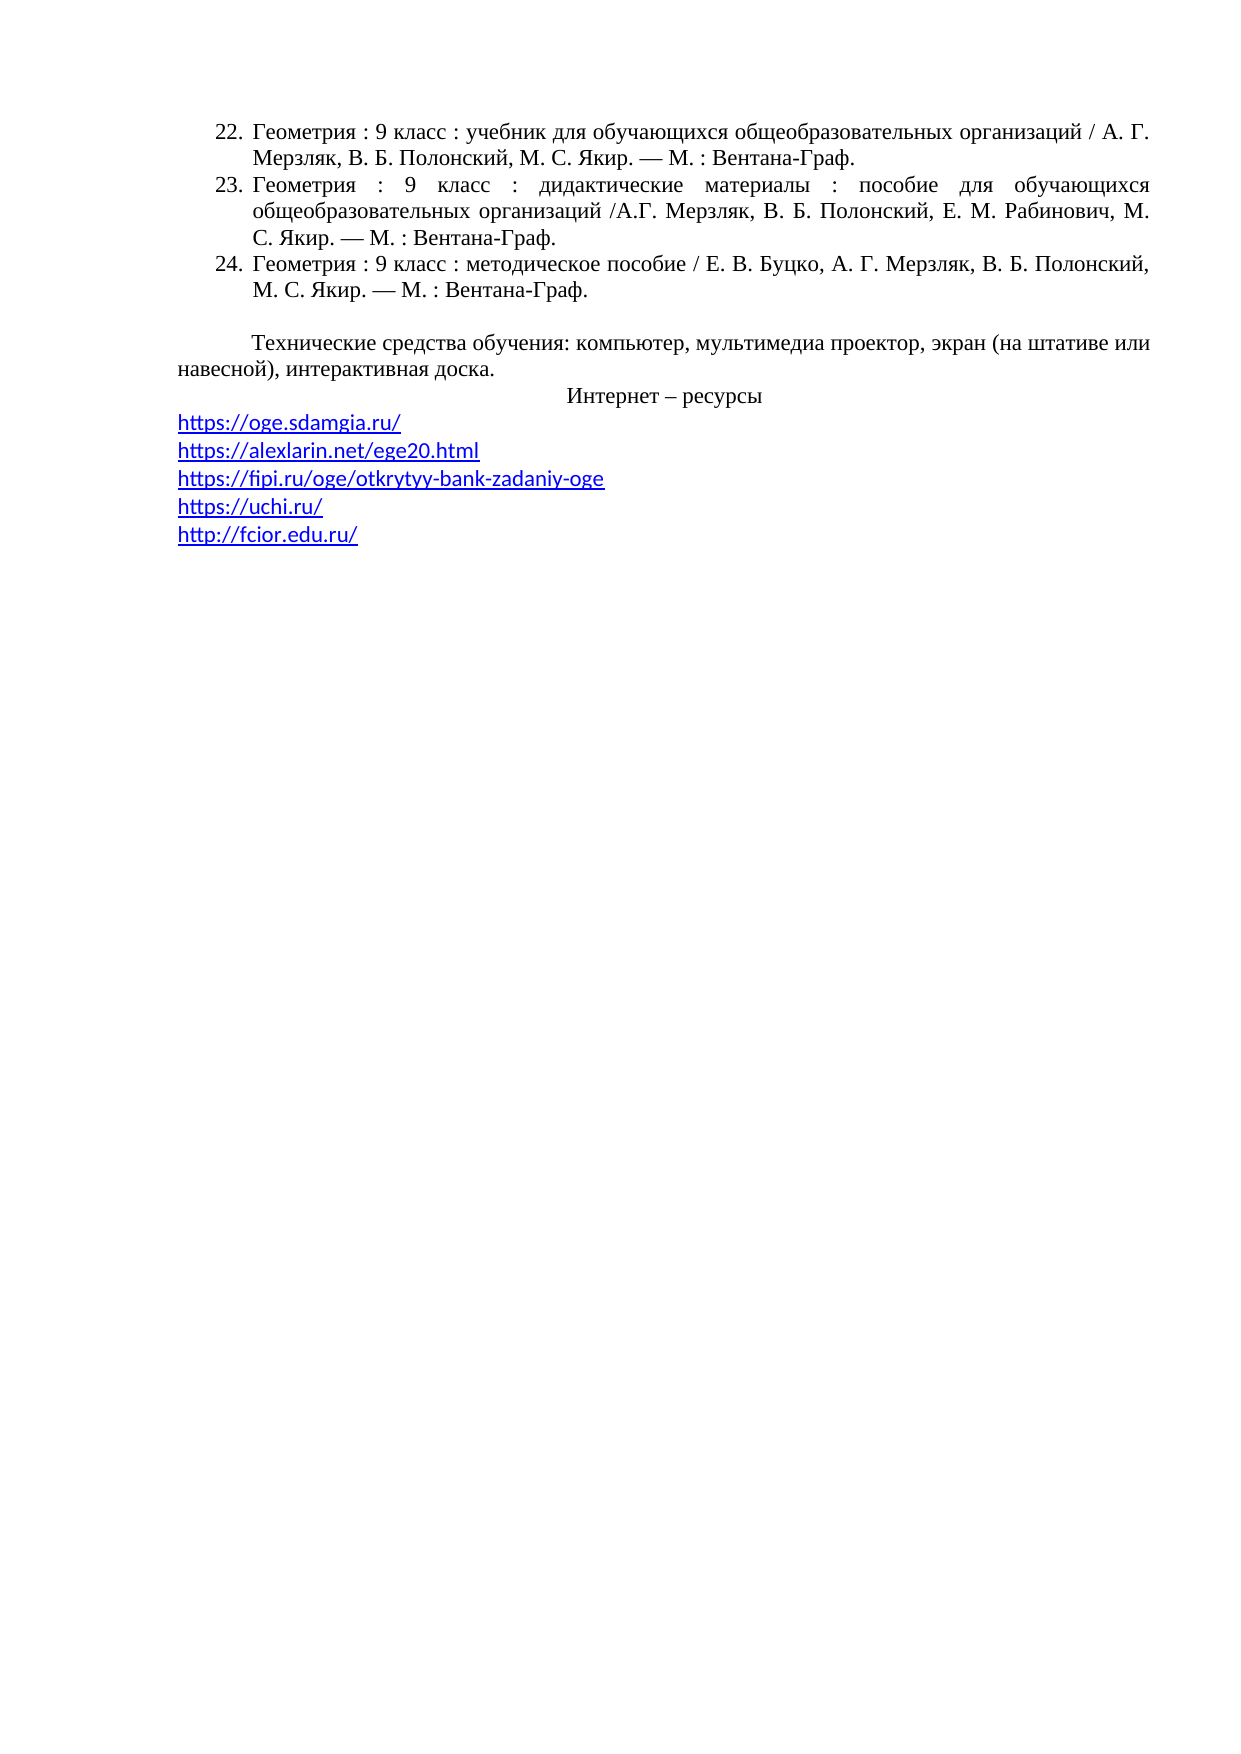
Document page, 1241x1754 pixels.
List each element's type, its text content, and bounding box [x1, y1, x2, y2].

list Геометрия : 9 класс : учебник для обучающихся общеобразовательных организаций / А. Г. Мерзляк, В. Б. Полонский, М. С. Якир. — М. : Вентана-Граф. [215, 118, 1152, 171]
text https://fipi.ru/oge/otkrytyy-bank-zadaniy-oge [177, 464, 1152, 492]
text http://fcior.edu.ru/ [177, 520, 1152, 548]
text https://uchi.ru/ [177, 492, 1152, 520]
text Технические средства обучения: компьютер, мультимедиа проектор, экран (на штативе или навесной), интерактивная доска. [177, 329, 1152, 382]
text https://oge.sdamgia.ru/ [177, 408, 1152, 436]
text Интернет – ресурсы [177, 382, 1152, 408]
list Геометрия : 9 класс : дидактические материалы : пособие для обучающихся общеобразовательных организаций /А.Г. Мерзляк, В. Б. Полонский, Е. М. Рабинович, М. С. Якир. — М. : Вентана-Граф. [215, 171, 1152, 250]
list Геометрия : 9 класс : методическое пособие / Е. В. Буцко, А. Г. Мерзляк, В. Б. Полонский, М. С. Якир. — М. : Вентана-Граф. [215, 250, 1152, 303]
text https://alexlarin.net/ege20.html [177, 436, 1152, 464]
